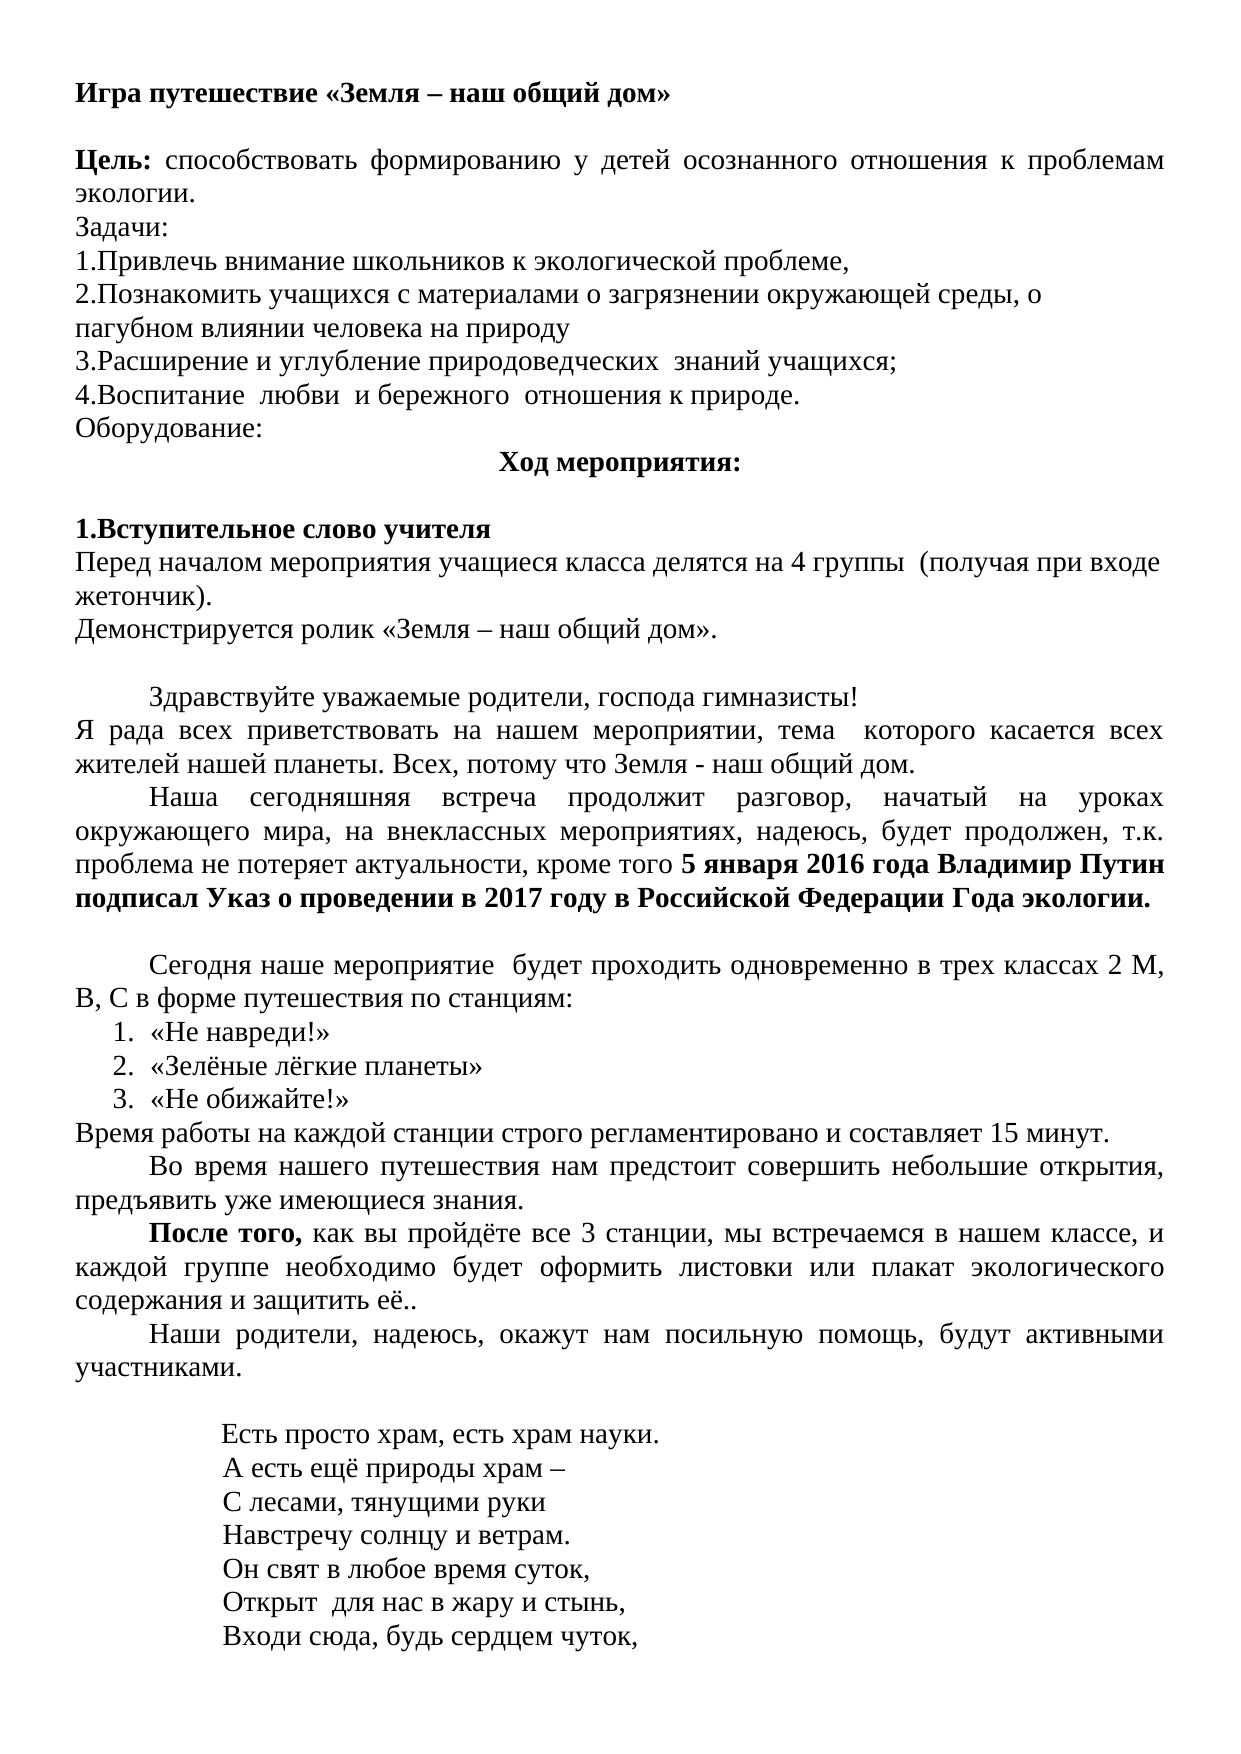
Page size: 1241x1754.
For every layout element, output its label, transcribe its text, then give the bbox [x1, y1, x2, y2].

text Игра путешествие «Земля – наш общий дом» [75, 75, 1165, 108]
text Наша сегодняшняя встреча продолжит разговор, начатый на уроках окружающего мира, на внеклассных мероприятиях, надеюсь, будет продолжен, т.к. проблема не потеряет актуальности, кроме того 5 января 2016 года Владимир Путин подписал Указ о проведении в 2017 году в Российской Федерации Года экологии. [75, 779, 1165, 913]
text 2.Познакомить учащихся с материалами о загрязнении окружающей среды, о пагубном влиянии человека на природу [75, 276, 1165, 343]
text 4.Воспитание любви и бережного отношения к природе. [75, 377, 1165, 410]
text Сегодня наше мероприятие будет проходить одновременно в трех классах 2 М, В, С в форме путешествия по станциям: [75, 947, 1165, 1014]
text Навстречу солнцу и ветрам. [75, 1517, 1165, 1551]
text Есть просто храм, есть храм науки. [75, 1417, 1165, 1450]
text Наши родители, надеюсь, окажут нам посильную помощь, будут активными участниками. [75, 1316, 1165, 1383]
text Время работы на каждой станции строго регламентировано и составляет 15 минут. [75, 1115, 1165, 1148]
text А есть ещё природы храм – [75, 1450, 1165, 1484]
text Он свят в любое время суток, [75, 1551, 1165, 1584]
text 3.Расширение и углубление природоведческих знаний учащихся; [75, 343, 1165, 377]
text Цель: способствовать формированию у детей осознанного отношения к проблемам экологии. [75, 142, 1165, 209]
text Ход мероприятия: [75, 444, 1165, 477]
list «Не навреди!» [112, 1014, 1165, 1048]
text Я рада всех приветствовать на нашем мероприятии, тема которого касается всех жителей нашей планеты. Всех, потому что Земля - наш общий дом. [75, 712, 1165, 779]
text С лесами, тянущими руки [75, 1484, 1165, 1517]
text Оборудование: [75, 410, 1165, 444]
list «Не обижайте!» [112, 1081, 1165, 1115]
text Задачи: [75, 209, 1165, 243]
text После того, как вы пройдёте все 3 станции, мы встречаемся в нашем классе, и каждой группе необходимо будет оформить листовки или плакат экологического содержания и защитить её.. [75, 1215, 1165, 1316]
text Входи сюда, будь сердцем чуток, [75, 1618, 1165, 1651]
text 1.Привлечь внимание школьников к экологической проблеме, [75, 243, 1165, 276]
text Здравствуйте уважаемые родители, господа гимназисты! [75, 679, 1165, 712]
text Во время нашего путешествия нам предстоит совершить небольшие открытия, предъявить уже имеющиеся знания. [75, 1148, 1165, 1215]
list «Зелёные лёгкие планеты» [112, 1048, 1165, 1081]
text Открыт для нас в жару и стынь, [75, 1584, 1165, 1618]
text Перед началом мероприятия учащиеся класса делятся на 4 группы (получая при входе жетончик). [75, 544, 1165, 612]
text 1.Вступительное слово учителя [75, 511, 1165, 544]
text Демонстрируется ролик «Земля – наш общий дом». [75, 612, 1165, 645]
